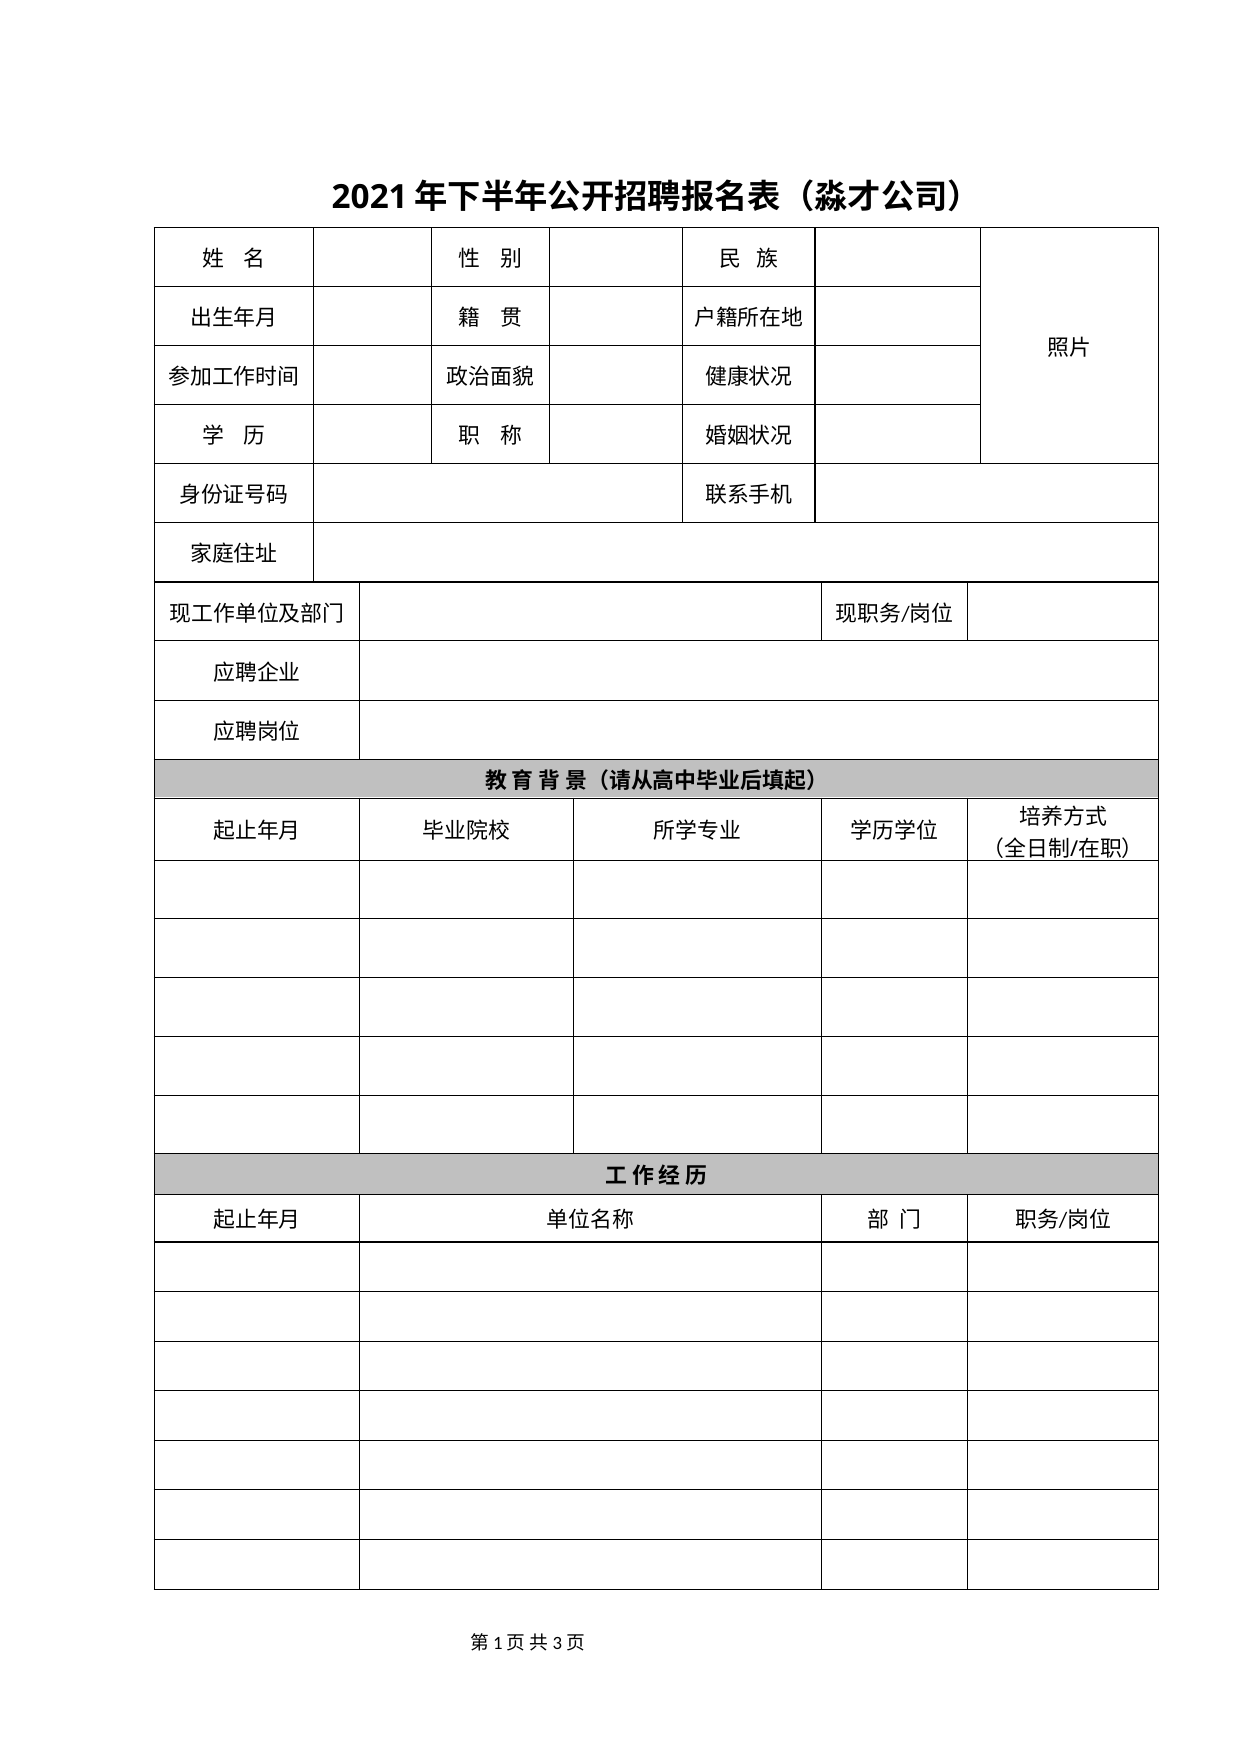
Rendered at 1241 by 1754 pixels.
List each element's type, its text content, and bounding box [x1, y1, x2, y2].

table_cell 户籍所在地 [683, 287, 814, 345]
table_cell [822, 919, 967, 977]
table_cell 身份证号码 [155, 464, 313, 522]
table_cell [155, 1540, 359, 1588]
table_cell [816, 287, 980, 345]
table_cell [968, 1292, 1158, 1341]
table_cell [968, 861, 1158, 918]
table_cell 职 称 [432, 405, 549, 463]
table_cell 职务/岗位 [968, 1195, 1158, 1241]
table_cell 参加工作时间 [155, 346, 313, 404]
table_cell 民 族 [683, 228, 814, 286]
table_cell [968, 583, 1158, 640]
table_cell 性 别 [432, 228, 549, 286]
table_cell [155, 1342, 359, 1390]
table_cell 起止年月 [155, 799, 359, 860]
table_cell [360, 1037, 573, 1095]
table_cell [968, 978, 1158, 1036]
table_cell [360, 1441, 821, 1489]
table_cell [822, 861, 967, 918]
table_cell 工 作 经 历 [155, 1154, 1158, 1194]
table_cell [155, 1243, 359, 1291]
table_cell [155, 1037, 359, 1095]
table_cell 所学专业 [574, 799, 821, 860]
table_cell 学历学位 [822, 799, 967, 860]
table_cell 出生年月 [155, 287, 313, 345]
table_cell [360, 583, 821, 640]
table_cell [550, 228, 682, 286]
table_cell 健康状况 [683, 346, 814, 404]
table_cell 联系手机 [683, 464, 814, 522]
table_cell 姓 名 [155, 228, 313, 286]
table_cell [360, 1292, 821, 1341]
table_cell [822, 1096, 967, 1153]
table_cell [816, 228, 980, 286]
table_cell [574, 1096, 821, 1153]
table_cell [314, 523, 1158, 581]
table_cell [314, 405, 431, 463]
table_cell [360, 1342, 821, 1390]
table_cell 现工作单位及部门 [155, 583, 359, 640]
table_cell [822, 1490, 967, 1539]
table_cell [155, 1490, 359, 1539]
table_cell [822, 1540, 967, 1588]
table_cell [968, 1490, 1158, 1539]
table_cell [574, 861, 821, 918]
table_cell [360, 1540, 821, 1588]
table_cell [816, 405, 980, 463]
table_header 2021年下半年公开招聘报名表（淼才公司） [154, 162, 1158, 227]
table_cell [314, 287, 431, 345]
table_cell [360, 861, 573, 918]
table_cell 婚姻状况 [683, 405, 814, 463]
table_cell [360, 1490, 821, 1539]
table_cell 部 门 [822, 1195, 967, 1241]
table_cell [155, 1292, 359, 1341]
table_cell [968, 1391, 1158, 1440]
table_cell [360, 1391, 821, 1440]
table_cell 家庭住址 [155, 523, 313, 581]
table_cell [822, 1292, 967, 1341]
table_cell [968, 1243, 1158, 1291]
table_cell [155, 861, 359, 918]
table_cell [360, 978, 573, 1036]
table_cell [155, 919, 359, 977]
table_cell [574, 919, 821, 977]
table_cell [816, 346, 980, 404]
table_cell [155, 1391, 359, 1440]
table_cell [550, 346, 682, 404]
table_cell [360, 701, 1158, 758]
table_cell 毕业院校 [360, 799, 573, 860]
table_cell 应聘企业 [155, 641, 359, 699]
table_cell 培养方式 （全日制/在职） [968, 799, 1158, 860]
table_cell [360, 1243, 821, 1291]
table_cell 应聘岗位 [155, 701, 359, 758]
table_cell [155, 1441, 359, 1489]
table_cell 教 育 背 景（请从高中毕业后填起） [155, 760, 1158, 797]
table_cell [822, 978, 967, 1036]
table_cell [550, 405, 682, 463]
table_cell [822, 1243, 967, 1291]
table_cell [822, 1441, 967, 1489]
table_cell 单位名称 [360, 1195, 821, 1241]
table_cell 起止年月 [155, 1195, 359, 1241]
table_cell [155, 1096, 359, 1153]
table_cell [314, 346, 431, 404]
table_cell [574, 978, 821, 1036]
table_cell [360, 919, 573, 977]
table_cell [822, 1342, 967, 1390]
table_cell [816, 464, 1158, 522]
table_cell [155, 978, 359, 1036]
table_cell 照片 [981, 228, 1158, 463]
table_cell [968, 1441, 1158, 1489]
table_cell [314, 464, 682, 522]
table_cell [822, 1391, 967, 1440]
table_cell [968, 1540, 1158, 1588]
table_cell 籍 贯 [432, 287, 549, 345]
table_cell [822, 1037, 967, 1095]
table_cell [968, 1342, 1158, 1390]
table_cell 政治面貌 [432, 346, 549, 404]
table_cell [360, 1096, 573, 1153]
table_cell [968, 1096, 1158, 1153]
table_cell [550, 287, 682, 345]
table_cell 学 历 [155, 405, 313, 463]
table_cell 现职务/岗位 [822, 583, 967, 640]
table_cell [360, 641, 1158, 699]
table_cell [574, 1037, 821, 1095]
table_cell [968, 919, 1158, 977]
table_cell [968, 1037, 1158, 1095]
table_cell [314, 228, 431, 286]
